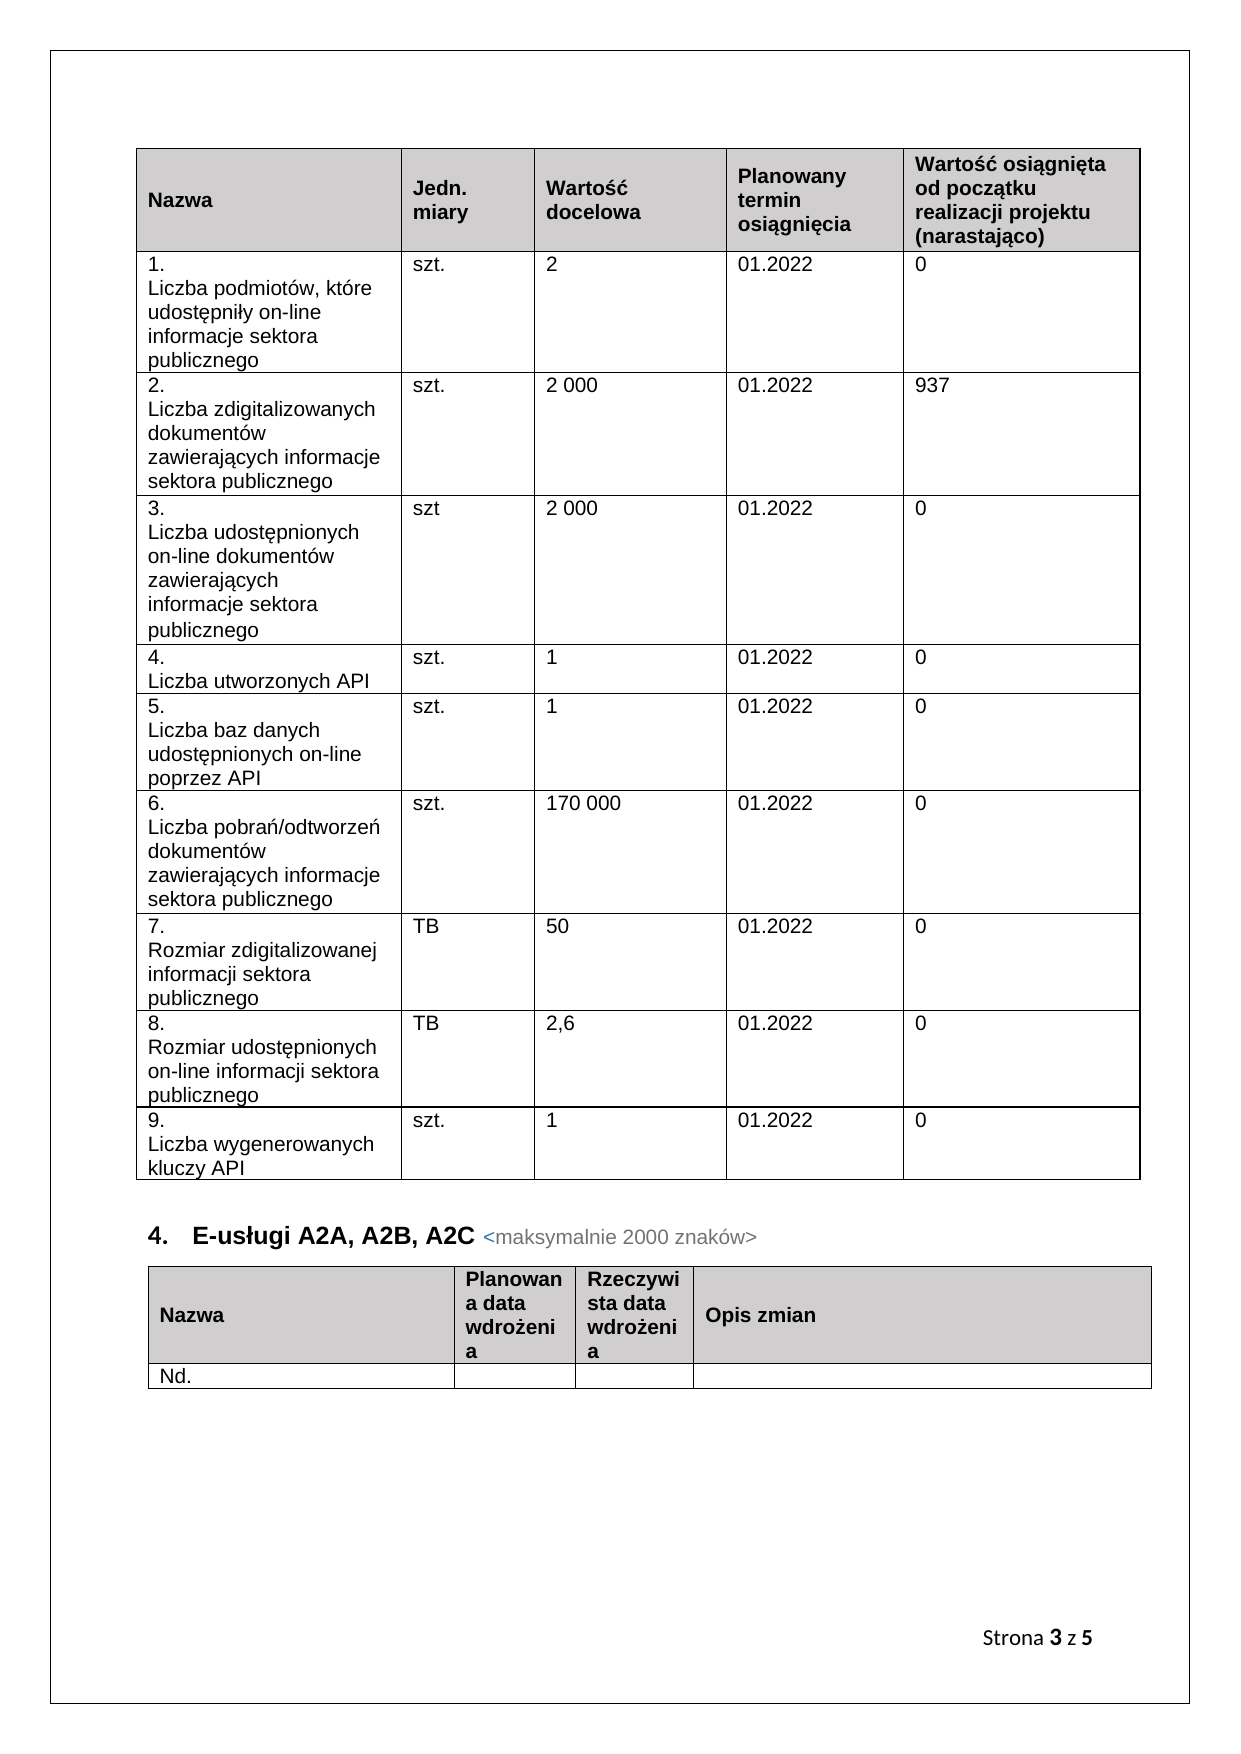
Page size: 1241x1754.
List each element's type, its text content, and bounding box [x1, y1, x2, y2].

table_cell 1 [535, 645, 726, 693]
table_header Planowana data wdrożenia [455, 1267, 575, 1363]
table_cell 01.2022 [727, 373, 903, 495]
table_cell szt. [402, 645, 534, 693]
table_header Opis zmian [694, 1267, 1151, 1363]
table_cell 1. Liczba podmiotów, które udostępniły on-line informacje sektora publicznego [137, 252, 401, 372]
table_cell 01.2022 [727, 791, 903, 913]
table_cell 3. Liczba udostępnionych on-line dokumentów zawierających informacje sektora publicznego [137, 496, 401, 644]
table_cell 6. Liczba pobrań/odtworzeń dokumentów zawierających informacje sektora publicznego [137, 791, 401, 913]
table_cell szt. [402, 1108, 534, 1179]
table_cell szt. [402, 791, 534, 913]
table_cell szt. [402, 373, 534, 495]
table_cell 01.2022 [727, 496, 903, 644]
table_cell 2 [535, 252, 726, 372]
table_cell [576, 1364, 693, 1388]
table_cell 5. Liczba baz danych udostępnionych on-line poprzez API [137, 694, 401, 789]
table_cell 1 [535, 694, 726, 789]
table_cell 01.2022 [727, 694, 903, 789]
table_cell 2. Liczba zdigitalizowanych dokumentów zawierających informacje sektora publicznego [137, 373, 401, 495]
table_cell 01.2022 [727, 252, 903, 372]
table_cell 2,6 [535, 1011, 726, 1106]
table_cell 0 [904, 1108, 1139, 1179]
table_header Rzeczywista data wdrożenia [576, 1267, 693, 1363]
table_cell 0 [904, 694, 1139, 789]
table_cell 0 [904, 252, 1139, 372]
table_cell szt [402, 496, 534, 644]
table_cell 1 [535, 1108, 726, 1179]
table_cell 01.2022 [727, 1011, 903, 1106]
table_cell 9. Liczba wygenerowanych kluczy API [137, 1108, 401, 1179]
table_cell 0 [904, 645, 1139, 693]
subtitle E-usługi A2A, A2B, A2C <maksymalnie 2000 znaków> [148, 1218, 1093, 1251]
table_cell 937 [904, 373, 1139, 495]
table_cell TB [402, 1011, 534, 1106]
table_cell 0 [904, 496, 1139, 644]
table_cell szt. [402, 694, 534, 789]
table_cell [694, 1364, 1151, 1388]
table_cell 50 [535, 914, 726, 1009]
table_cell 170 000 [535, 791, 726, 913]
table_cell 01.2022 [727, 914, 903, 1009]
table_cell 8. Rozmiar udostępnionych on-line informacji sektora publicznego [137, 1011, 401, 1106]
table_cell TB [402, 914, 534, 1009]
table_cell 7. Rozmiar zdigitalizowanej informacji sektora publicznego [137, 914, 401, 1009]
table_cell 2 000 [535, 373, 726, 495]
table_header Nazwa [137, 149, 401, 251]
table_cell szt. [402, 252, 534, 372]
table_cell 0 [904, 791, 1139, 913]
table_cell 4. Liczba utworzonych API [137, 645, 401, 693]
table_header Nazwa [149, 1267, 454, 1363]
table_cell 0 [904, 1011, 1139, 1106]
table_cell 0 [904, 914, 1139, 1009]
table_cell 01.2022 [727, 1108, 903, 1179]
table_header Wartość docelowa [535, 149, 726, 251]
table_header Planowany termin osiągnięcia [727, 149, 903, 251]
table_header Wartość osiągnięta od początku realizacji projektu (narastająco) [904, 149, 1139, 251]
table_cell [455, 1364, 575, 1388]
table_cell 01.2022 [727, 645, 903, 693]
table_cell Nd. [149, 1364, 454, 1388]
table_header Jedn. miary [402, 149, 534, 251]
table_cell 2 000 [535, 496, 726, 644]
